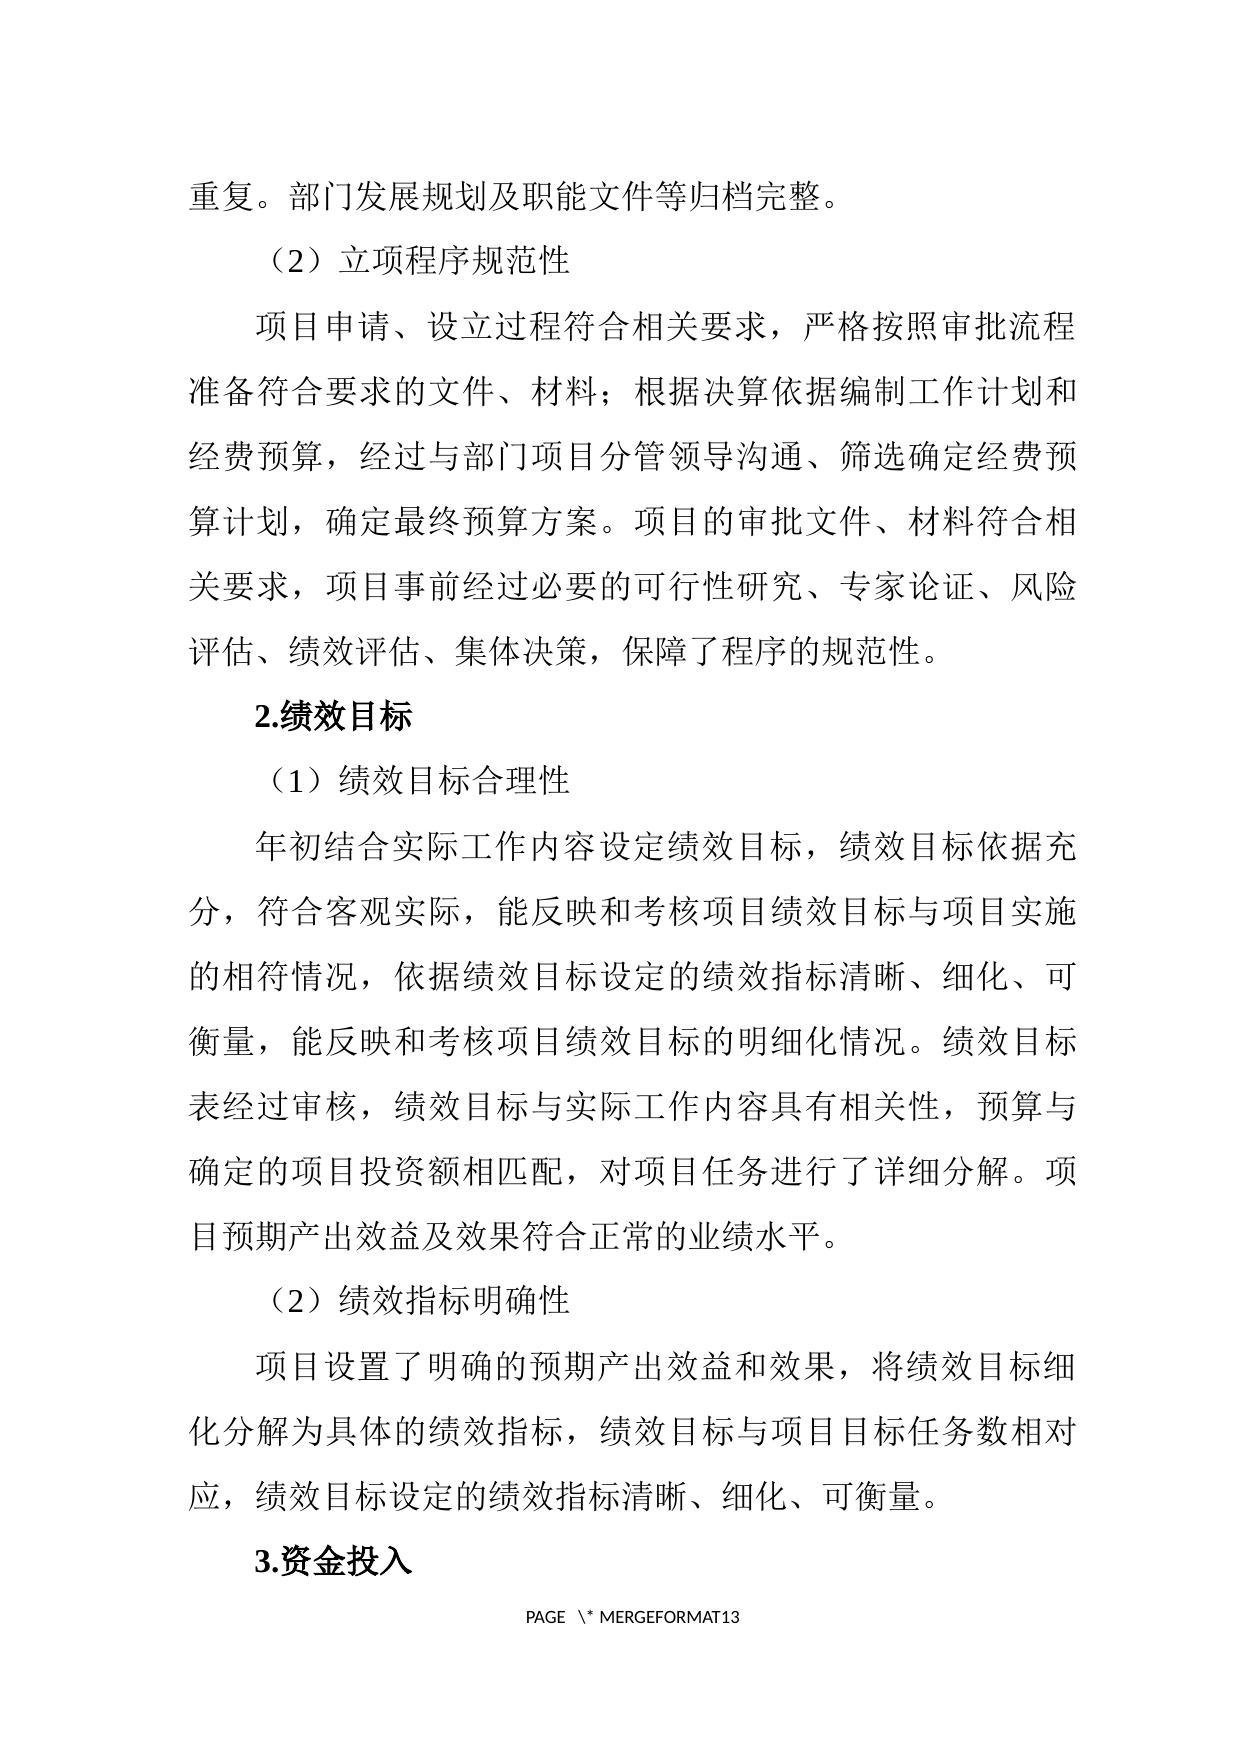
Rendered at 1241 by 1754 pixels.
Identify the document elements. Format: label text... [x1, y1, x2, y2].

text 项目申请、设立过程符合相关要求，严格按照审批流程准备符合要求的文件、材料；根据决算依据编制工作计划和经费预算，经过与部门项目分管领导沟通、筛选确定经费预算计划，确定最终预算方案。项目的审批文件、材料符合相关要求，项目事前经过必要的可行性研究、专家论证、风险评估、绩效评估、集体决策，保障了程序的规范性。 [187, 292, 1078, 682]
text （1）绩效目标合理性 [187, 747, 1078, 812]
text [187, 162, 1078, 227]
text （2）绩效指标明确性 [187, 1267, 1078, 1332]
text 年初结合实际工作内容设定绩效目标，绩效目标依据充分，符合客观实际，能反映和考核项目绩效目标与项目实施的相符情况，依据绩效目标设定的绩效指标清晰、细化、可衡量，能反映和考核项目绩效目标的明细化情况。绩效目标表经过审核，绩效目标与实际工作内容具有相关性，预算与确定的项目投资额相匹配，对项目任务进行了详细分解。项目预期产出效益及效果符合正常的业绩水平。 [187, 812, 1078, 1267]
text 3.资金投入 [187, 1527, 1078, 1592]
text 2.绩效目标 [187, 682, 1078, 747]
text 项目设置了明确的预期产出效益和效果，将绩效目标细化分解为具体的绩效指标，绩效目标与项目目标任务数相对应，绩效目标设定的绩效指标清晰、细化、可衡量。 [187, 1332, 1078, 1527]
text （2）立项程序规范性 [187, 227, 1078, 292]
